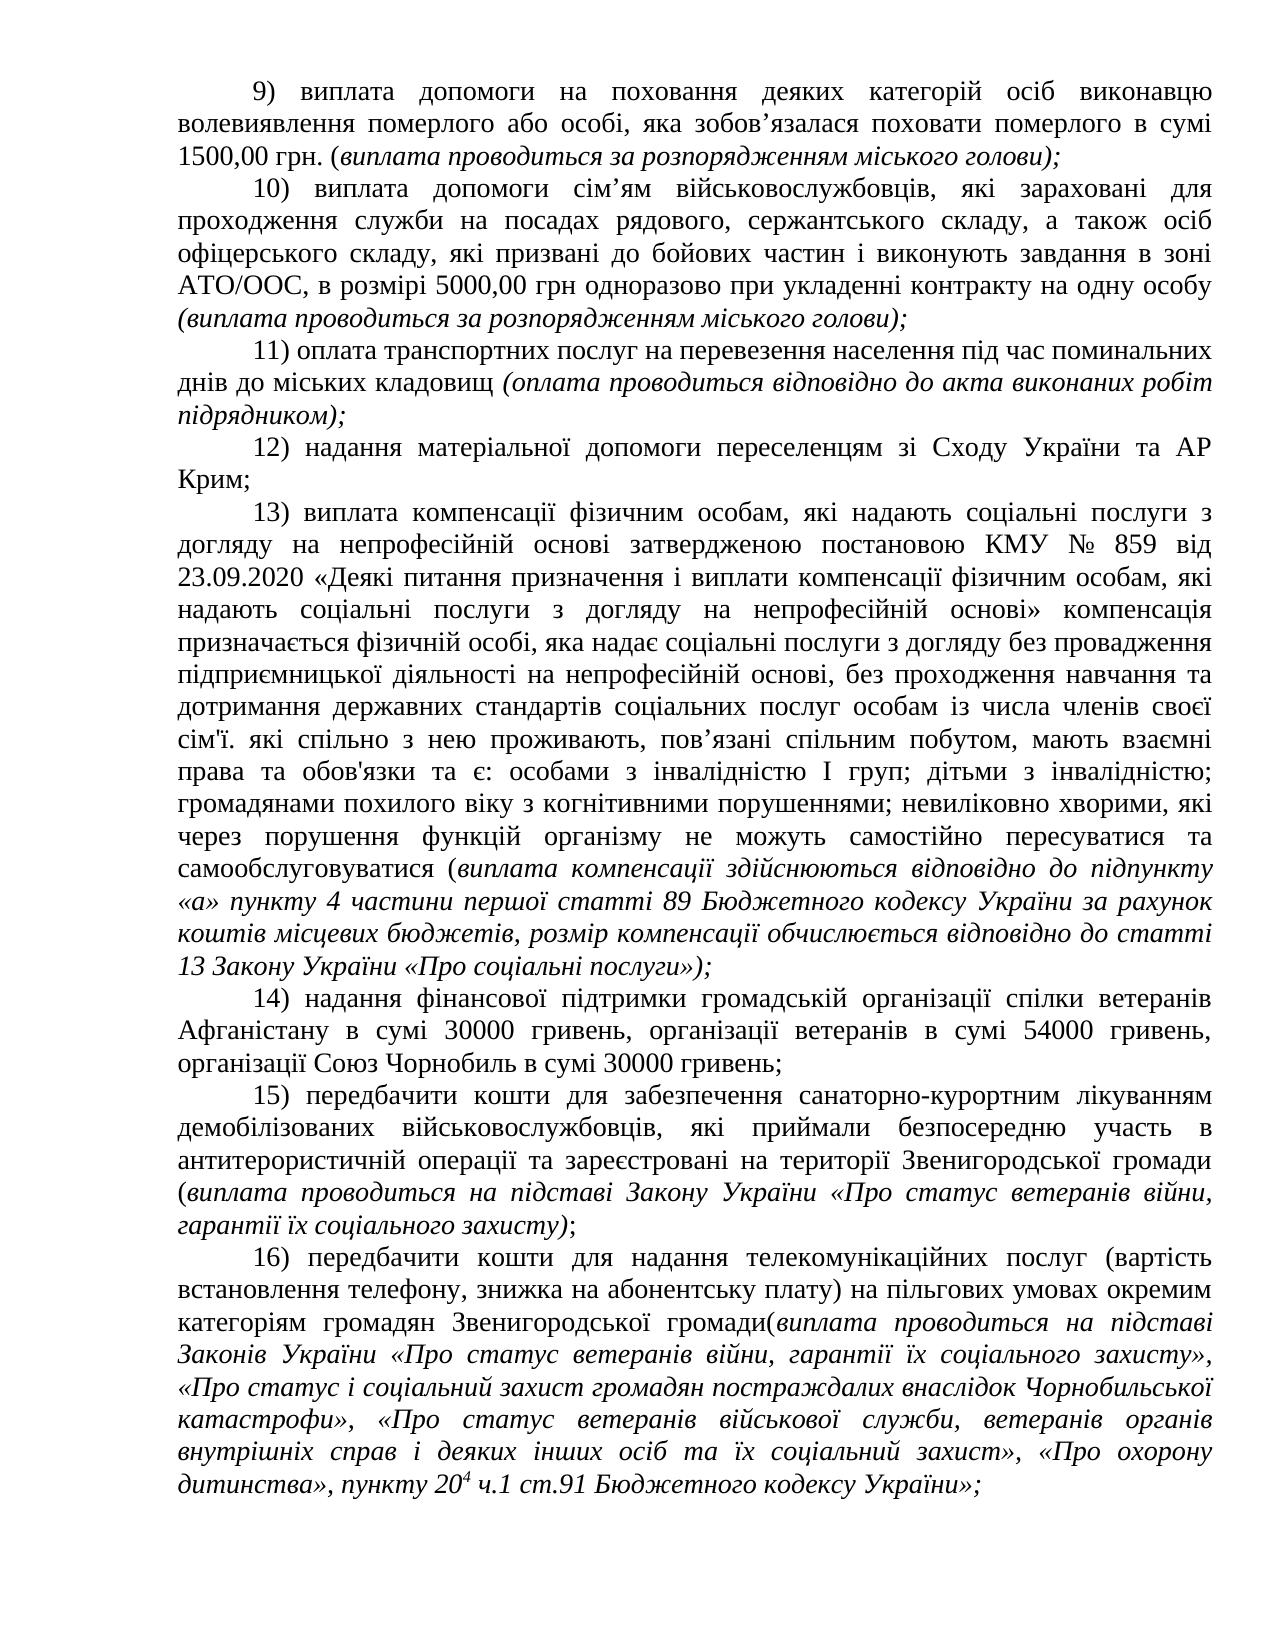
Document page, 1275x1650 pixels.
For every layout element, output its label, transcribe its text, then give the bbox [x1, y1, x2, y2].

text 12) надання матеріальної допомоги переселенцям зі Сходу України та АР Крим; [177, 430, 1214, 495]
text 10) виплата допомоги сім’ям військовослужбовців, які зараховані для проходження служби на посадах рядового, сержантського складу, а також осіб офіцерського складу, які призвані до бойових частин і виконують завдання в зоні АТО/ООС, в розмірі 5000,00 грн одноразово при укладенні контракту на одну особу (виплата проводиться за розпорядженням міського голови); [177, 171, 1214, 333]
text 16) передбачити кошти для надання телекомунікаційних послуг (вартість встановлення телефону, знижка на абонентську плату) на пільгових умовах окремим категоріям громадян Звенигородської громади(виплата проводиться на підставі Законів України «Про статус ветеранів війни, гарантії їх соціального захисту», «Про статус і соціальний захист громадян постраждалих внаслідок Чорнобильської катастрофи», «Про статус ветеранів військової служби, ветеранів органів внутрішніх справ і деяких інших осіб та їх соціальний захист», «Про охорону дитинства», пункту 204 ч.1 ст.91 Бюджетного кодексу України»; [177, 1240, 1214, 1499]
text 14) надання фінансової підтримки громадській організації спілки ветеранів Афганістану в сумі 30000 гривень, організації ветеранів в сумі 54000 гривень, організації Союз Чорнобиль в сумі 30000 гривень; [177, 981, 1214, 1078]
text 15) передбачити кошти для забезпечення санаторно-курортним лікуванням демобілізованих військовослужбовців, які приймали безпосередню участь в антитерористичній операції та зареєстровані на території Звенигородської громади (виплата проводиться на підставі Закону України «Про статус ветеранів війни, гарантії їх соціального захисту); [177, 1078, 1214, 1240]
text 13) виплата компенсації фізичним особам, які надають соціальні послуги з догляду на непрофесійній основі затвердженою постановою КМУ № 859 від 23.09.2020 «Деякі питання призначення і виплати компенсації фізичним особам, які надають соціальні послуги з догляду на непрофесійній основі» компенсація призначається фізичній особі, яка надає соціальні послуги з догляду без провадження підприємницької діяльності на непрофесійній основі, без проходження навчання та дотримання державних стандартів соціальних послуг особам із числа членів своєї сім'ї. які спільно з нею проживають, пов’язані спільним побутом, мають взаємні права та обов'язки та є: особами з інвалідністю І груп; дітьми з інвалідністю; громадянами похилого віку з когнітивними порушеннями; невиліковно хворими, які через порушення функцій організму не можуть самостійно пересуватися та самообслуговуватися (виплата компенсації здійснюються відповідно до підпункту «а» пункту 4 частини першої статті 89 Бюджетного кодексу України за рахунок коштів місцевих бюджетів, розмір компенсації обчислюється відповідно до статті 13 Закону України «Про соціальні послуги»); [177, 495, 1214, 981]
text 9) виплата допомоги на поховання деяких категорій осіб виконавцю волевиявлення померлого або особі, яка зобов’язалася поховати померлого в сумі 1500,00 грн. (виплата проводиться за розпорядженням міського голови); [177, 74, 1214, 171]
text 11) оплата транспортних послуг на перевезення населення під час поминальних днів до міських кладовищ (оплата проводиться відповідно до акта виконаних робіт підрядником); [177, 333, 1214, 430]
